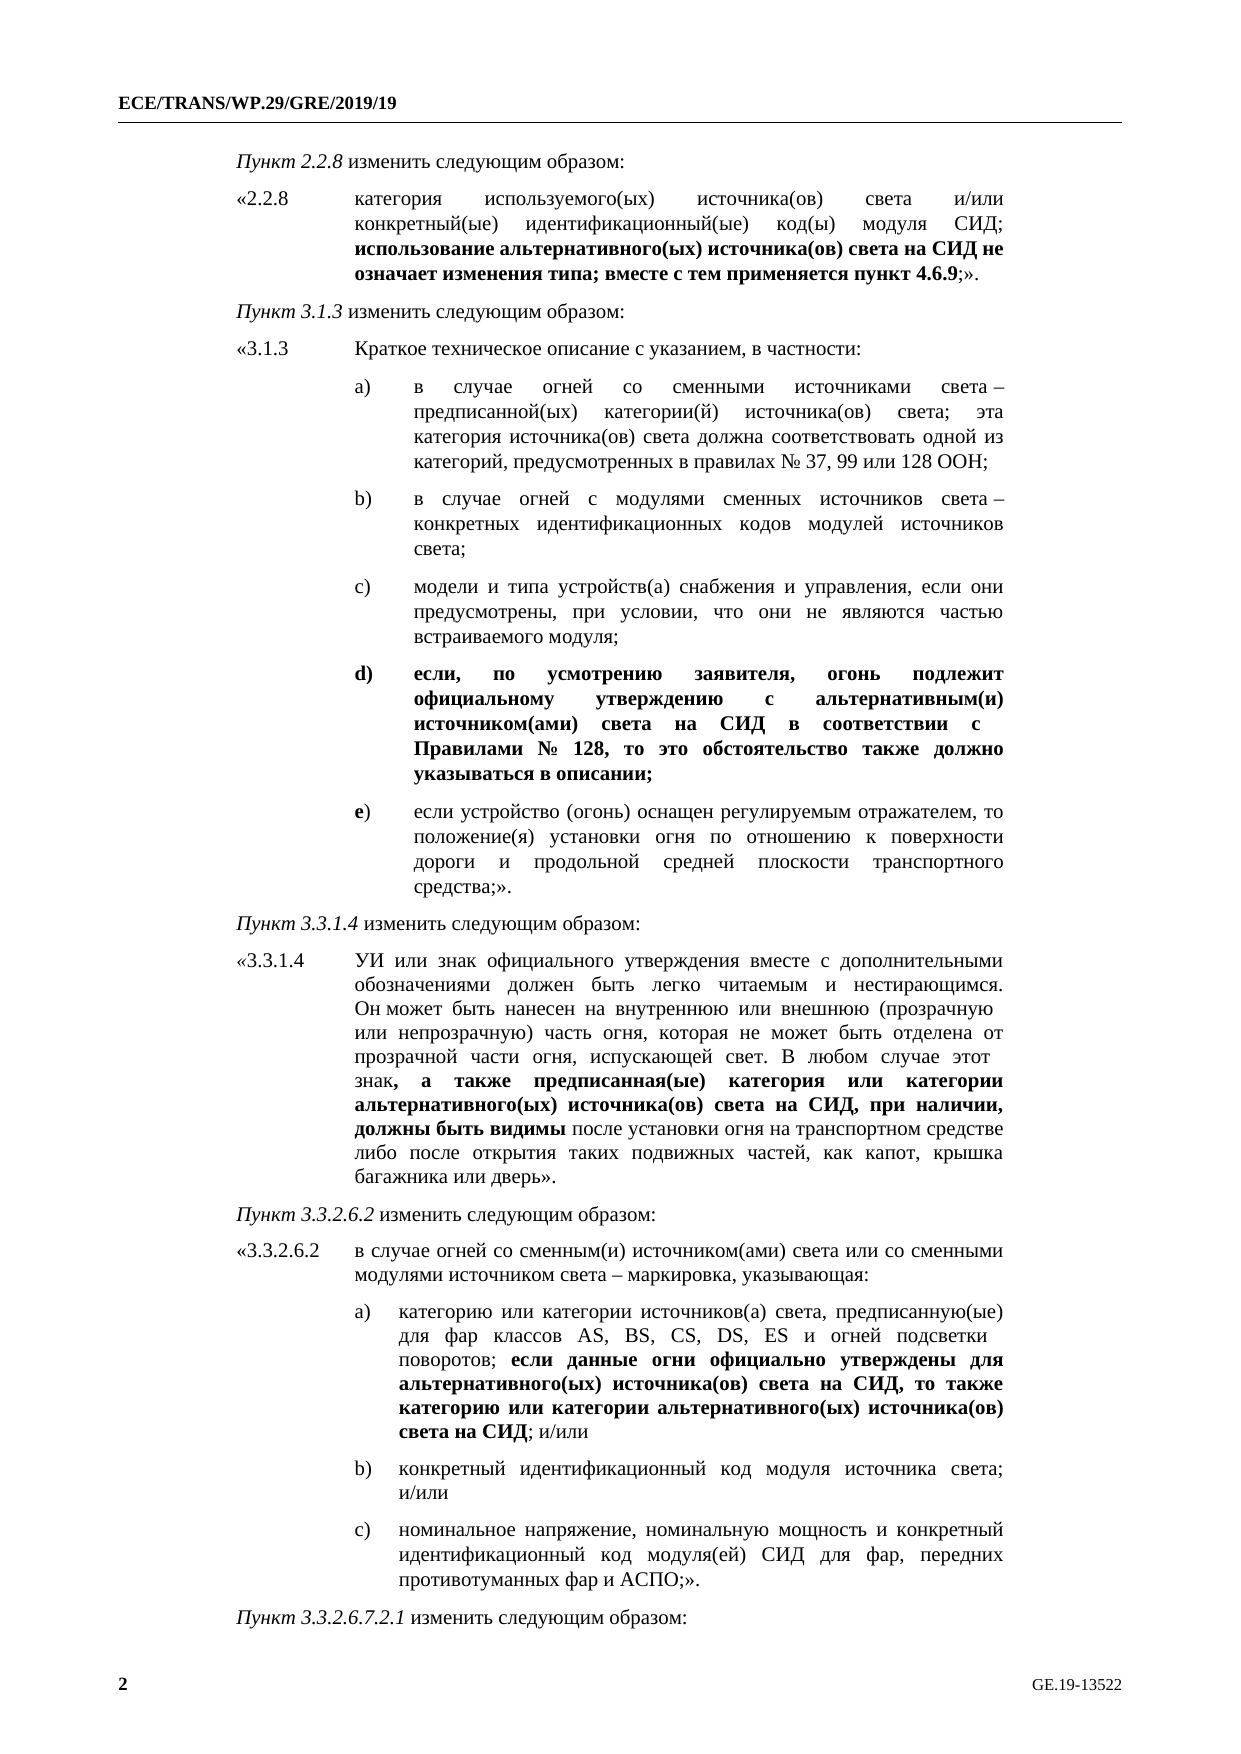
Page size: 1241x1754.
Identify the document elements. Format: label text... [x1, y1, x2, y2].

text Пункт 2.2.8 изменить следующим образом: [236, 148, 1004, 173]
text a) категорию или категории источников(а) света, предписанную(ые) для фар классов AS, BS, CS, DS, ES и огней подсветки поворотов; если данные огни официально утверждены для альтернативного(ых) источника(ов) света на СИД, то также категорию или категории альтернативного(ых) источника(ов) света на СИД; и/или [354, 1299, 1004, 1443]
text a) в случае огней со сменными источниками света – предписанной(ых) категории(й) источника(ов) света; эта категория источника(ов) света должна соответствовать одной из категорий, предусмотренных в правилах № 37, 99 или 128 ООН; [354, 373, 1004, 473]
text b) конкретный идентификационный код модуля источника света; и/или [354, 1456, 1004, 1504]
text Пункт 3.3.1.4 изменить следующим образом: [236, 910, 1004, 935]
text «3.3.1.4 УИ или знак официального утверждения вместе с дополнительными обозначениями должен быть легко читаемым и нестирающимся. Он может быть нанесен на внутреннюю или внешнюю (прозрачную или непрозрачную) часть огня, которая не может быть отделена от прозрачной части огня, испускающей свет. В любом случае этот знак, а также предписанная(ые) категория или категории альтернативного(ых) источника(ов) света на СИД, при наличии, должны быть видимы после установки огня на транспортном средстве либо после открытия таких подвижных частей, как капот, крышка багажника или дверь». [236, 948, 1004, 1188]
text c) номинальное напряжение, номинальную мощность и конкретный идентификационный код модуля(ей) СИД для фар, передних противотуманных фар и АСПО;». [354, 1516, 1004, 1591]
text Пункт 3.1.3 изменить следующим образом: [236, 298, 1004, 323]
text b) в случае огней с модулями сменных источников света – конкретных идентификационных кодов модулей источников света; [354, 485, 1004, 560]
text e) если устройство (огонь) оснащен регулируемым отражателем, то положение(я) установки огня по отношению к поверхности дороги и продольной средней плоскости транспортного средства;». [354, 798, 1004, 898]
text «3.1.3 Краткое техническое описание с указанием, в частности: [236, 335, 1004, 360]
text Пункт 3.3.2.6.2 изменить следующим образом: [236, 1201, 1004, 1226]
text Пункт 3.3.2.6.7.2.1 изменить следующим образом: [236, 1604, 1004, 1629]
text «3.3.2.6.2 в случае огней со сменным(и) источником(ами) света или со сменными модулями источником света – маркировка, указывающая: [236, 1238, 1004, 1286]
text «2.2.8 категория используемого(ых) источника(ов) света и/или конкретный(ые) идентификационный(ые) код(ы) модуля СИД; использование альтернативного(ых) источника(ов) света на СИД не означает изменения типа; вместе с тем применяется пункт 4.6.9;». [236, 185, 1004, 285]
text d) если, по усмотрению заявителя, огонь подлежит официальному утверждению с альтернативным(и) источником(ами) света на СИД в соответствии с Правилами № 128, то это обстоятельство также должно указываться в описании; [354, 660, 1004, 785]
text c) модели и типа устройств(а) снабжения и управления, если они предусмотрены, при условии, что они не являются частью встраиваемого модуля; [354, 573, 1004, 648]
